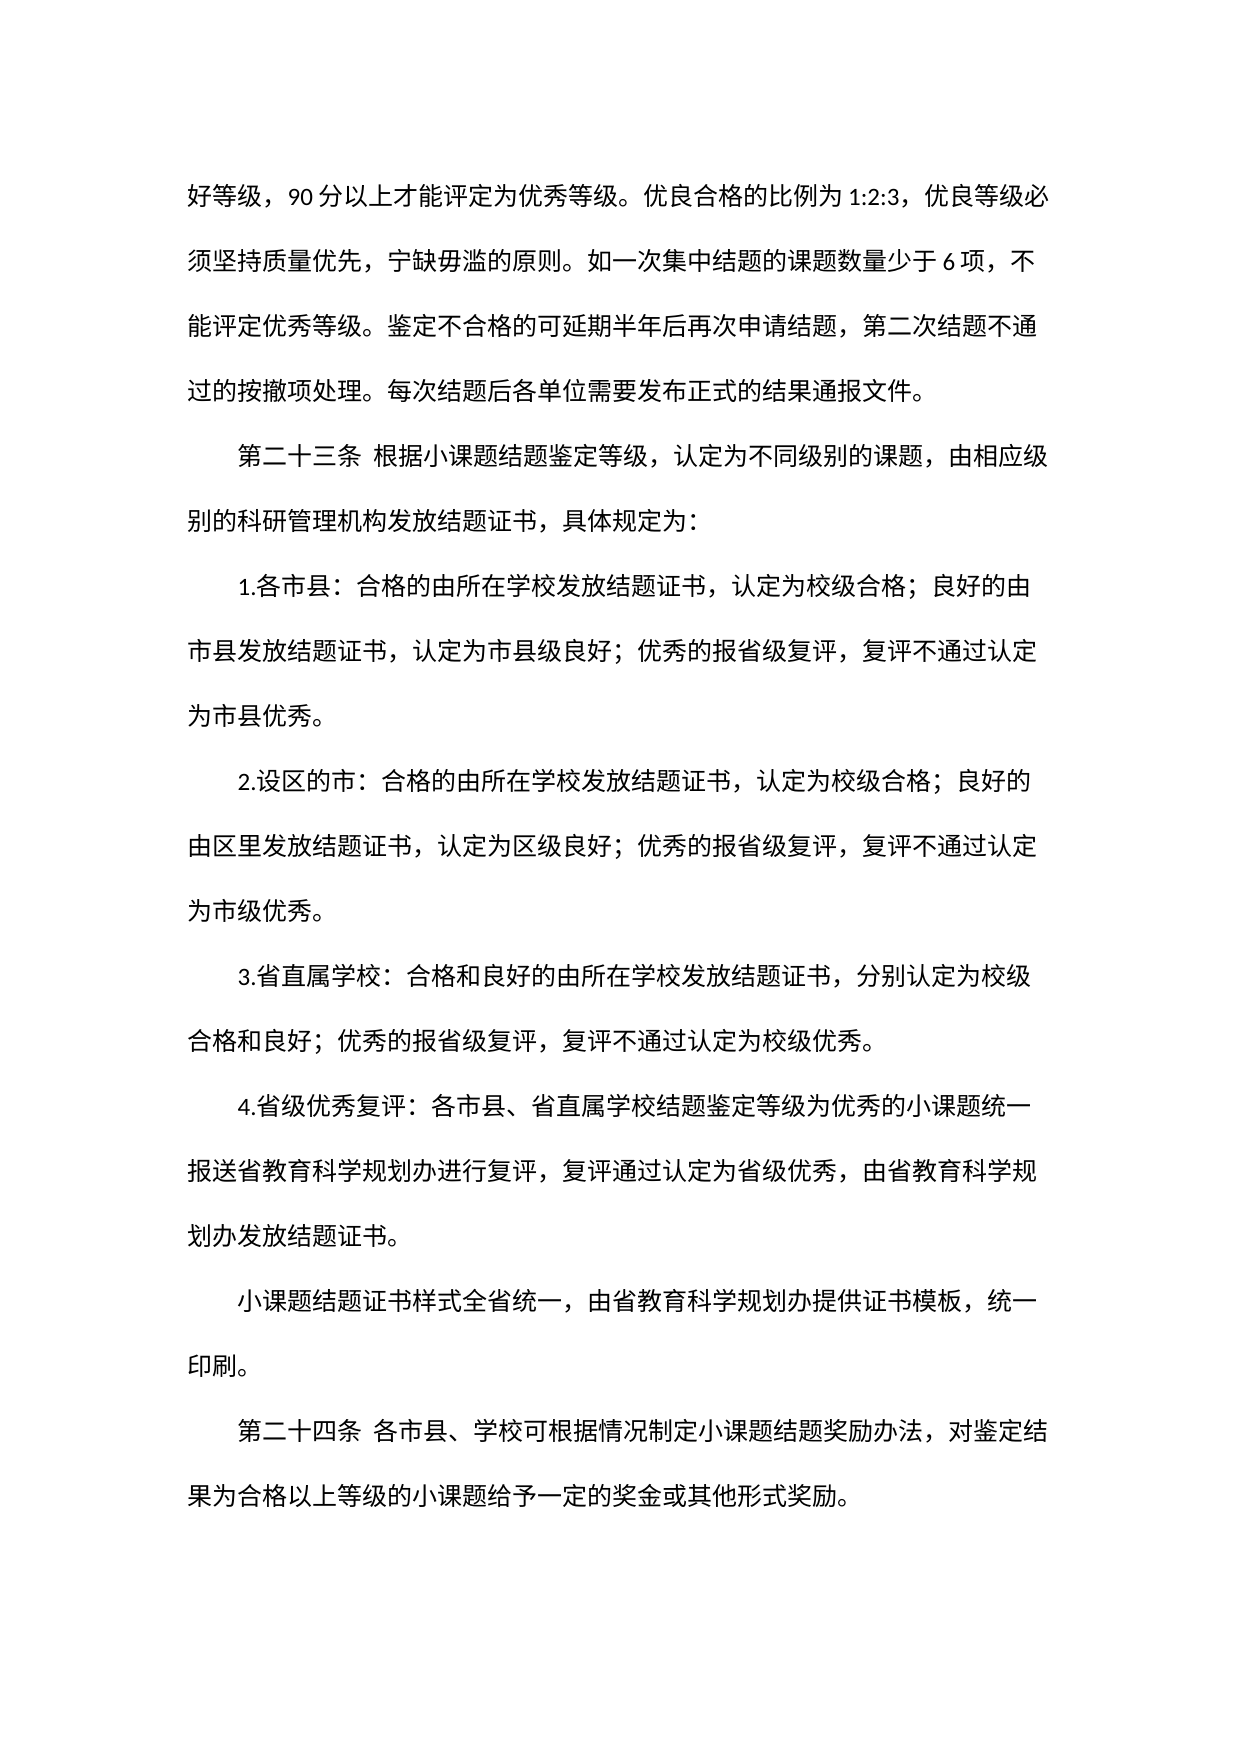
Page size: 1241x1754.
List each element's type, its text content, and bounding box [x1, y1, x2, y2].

text 小课题结题证书样式全省统一，由省教育科学规划办提供证书模板，统一印刷。 [187, 1267, 1053, 1397]
text 4.省级优秀复评：各市县、省直属学校结题鉴定等级为优秀的小课题统一报送省教育科学规划办进行复评，复评通过认定为省级优秀，由省教育科学规划办发放结题证书。 [187, 1072, 1053, 1267]
text 3.省直属学校：合格和良好的由所在学校发放结题证书，分别认定为校级合格和良好；优秀的报省级复评，复评不通过认定为校级优秀。 [187, 942, 1053, 1072]
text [187, 162, 1053, 422]
text 2.设区的市：合格的由所在学校发放结题证书，认定为校级合格；良好的由区里发放结题证书，认定为区级良好；优秀的报省级复评，复评不通过认定为市级优秀。 [187, 747, 1053, 942]
text 第二十三条 根据小课题结题鉴定等级，认定为不同级别的课题，由相应级别的科研管理机构发放结题证书，具体规定为： [187, 422, 1053, 552]
text 1.各市县：合格的由所在学校发放结题证书，认定为校级合格；良好的由市县发放结题证书，认定为市县级良好；优秀的报省级复评，复评不通过认定为市县优秀。 [187, 552, 1053, 747]
text 第二十四条 各市县、学校可根据情况制定小课题结题奖励办法，对鉴定结果为合格以上等级的小课题给予一定的奖金或其他形式奖励。 [187, 1397, 1053, 1527]
